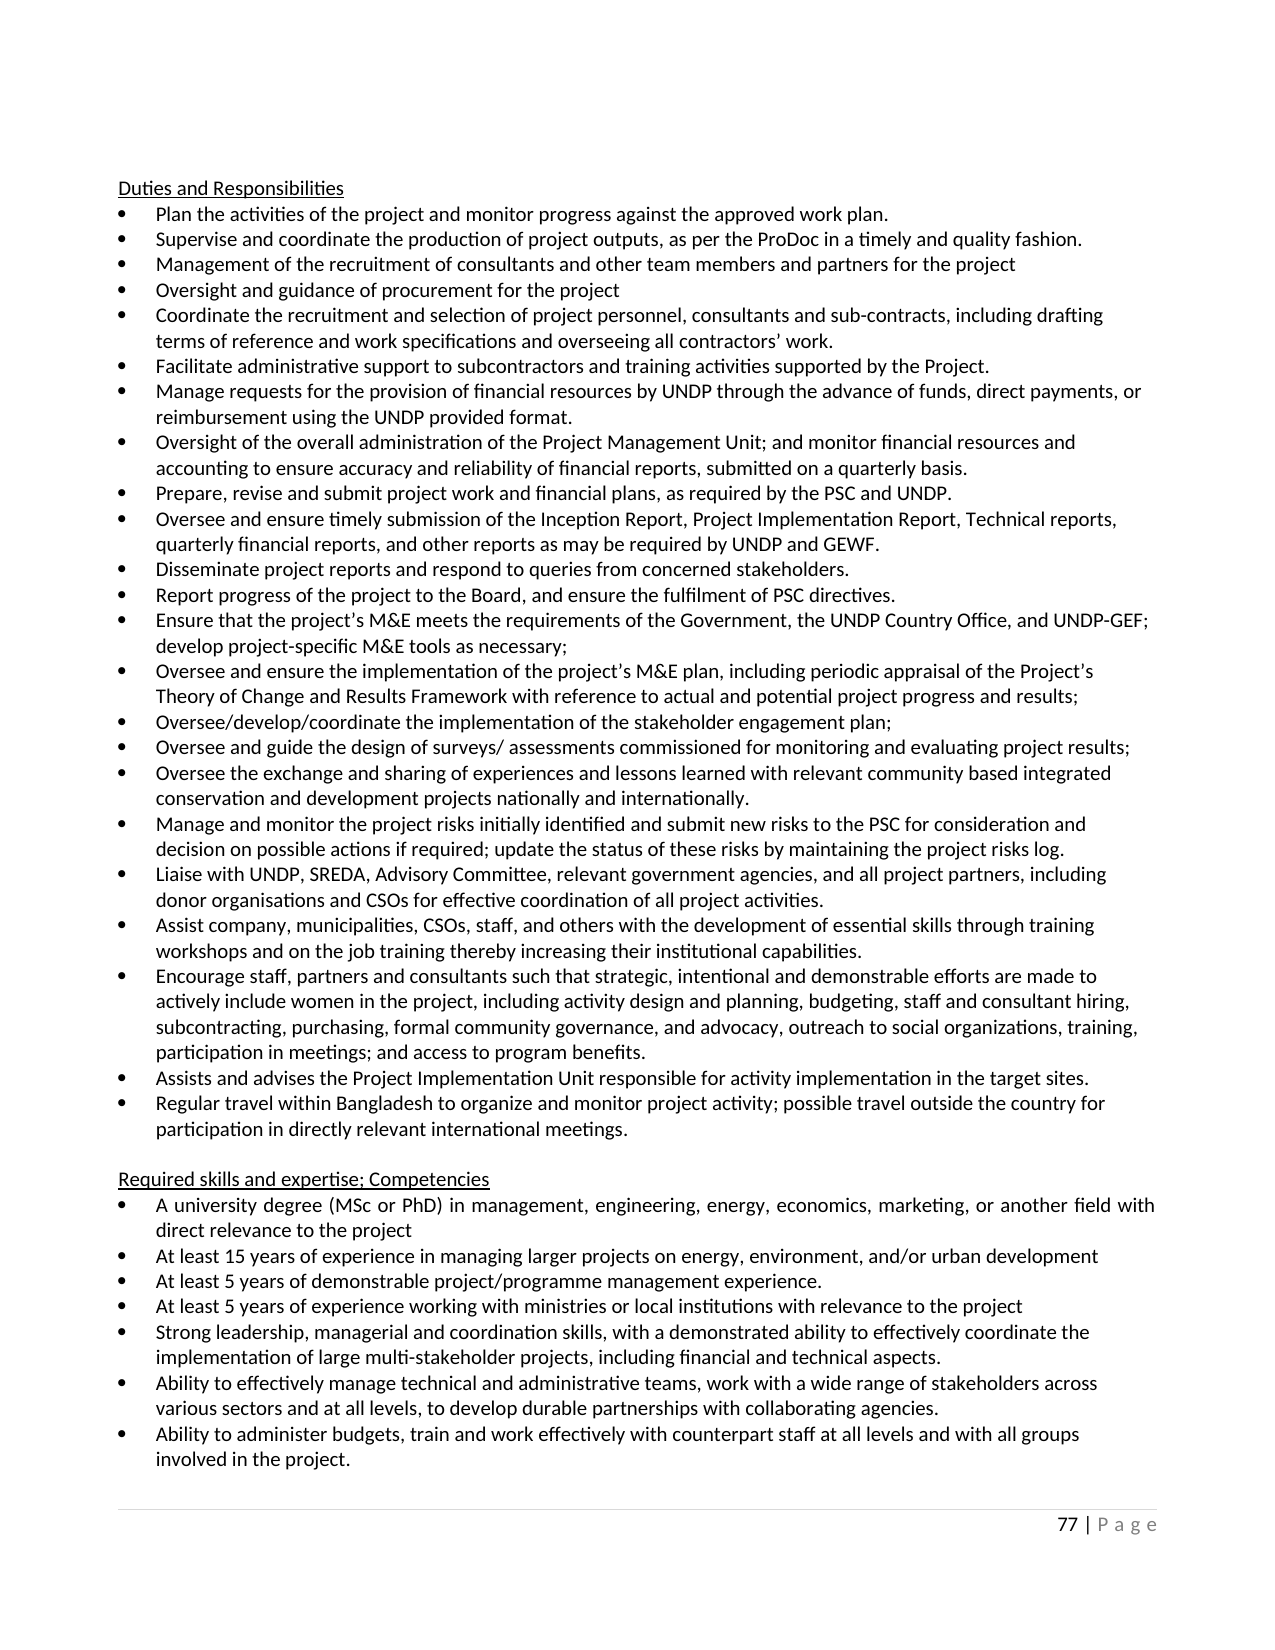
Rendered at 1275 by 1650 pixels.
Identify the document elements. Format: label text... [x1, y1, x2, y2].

list Plan the activities of the project and monitor progress against the approved work plan. [118, 201, 1157, 226]
list Strong leadership, managerial and coordination skills, with a demonstrated ability to effectively coordinate the implementation of large multi-stakeholder projects, including financial and technical aspects. [118, 1319, 1157, 1370]
list Manage and monitor the project risks initially identified and submit new risks to the PSC for consideration and decision on possible actions if required; update the status of these risks by maintaining the project risks log. [118, 811, 1157, 862]
list At least 5 years of experience working with ministries or local institutions with relevance to the project [118, 1294, 1157, 1319]
list Prepare, revise and submit project work and financial plans, as required by the PSC and UNDP. [118, 480, 1157, 506]
list Facilitate administrative support to subcontractors and training activities supported by the Project. [118, 353, 1157, 379]
list Regular travel within Bangladesh to organize and monitor project activity; possible travel outside the country for participation in directly relevant international meetings. [118, 1090, 1157, 1141]
list Oversee and ensure the implementation of the project’s M&E plan, including periodic appraisal of the Project’s Theory of Change and Results Framework with reference to actual and potential project progress and results; [118, 658, 1157, 709]
text Required skills and expertise; Competencies [118, 1167, 1157, 1192]
list Management of the recruitment of consultants and other team members and partners for the project [118, 252, 1157, 277]
list Oversee the exchange and sharing of experiences and lessons learned with relevant community based integrated conservation and development projects nationally and internationally. [118, 760, 1157, 811]
list At least 5 years of demonstrable project/programme management experience. [118, 1268, 1157, 1294]
list Ability to effectively manage technical and administrative teams, work with a wide range of stakeholders across various sectors and at all levels, to develop durable partnerships with collaborating agencies. [118, 1370, 1157, 1421]
list Oversee/develop/coordinate the implementation of the stakeholder engagement plan; [118, 709, 1157, 734]
list A university degree (MSc or PhD) in management, engineering, energy, economics, marketing, or another field with direct relevance to the project [118, 1192, 1157, 1243]
list Coordinate the recruitment and selection of project personnel, consultants and sub-contracts, including drafting terms of reference and work specifications and overseeing all contractors’ work. [118, 302, 1157, 353]
list At least 15 years of experience in managing larger projects on energy, environment, and/or urban development [118, 1243, 1157, 1268]
list Manage requests for the provision of financial resources by UNDP through the advance of funds, direct payments, or reimbursement using the UNDP provided format. [118, 379, 1157, 429]
list Report progress of the project to the Board, and ensure the fulfilment of PSC directives. [118, 582, 1157, 607]
list Ensure that the project’s M&E meets the requirements of the Government, the UNDP Country Office, and UNDP-GEF; develop project-specific M&E tools as necessary; [118, 607, 1157, 658]
list Oversee and guide the design of surveys/ assessments commissioned for monitoring and evaluating project results; [118, 734, 1157, 760]
list Encourage staff, partners and consultants such that strategic, intentional and demonstrable efforts are made to actively include women in the project, including activity design and planning, budgeting, staff and consultant hiring, subcontracting, purchasing, formal community governance, and advocacy, outreach to social organizations, training, participation in meetings; and access to program benefits. [118, 963, 1157, 1065]
list Disseminate project reports and respond to queries from concerned stakeholders. [118, 557, 1157, 582]
list Assist company, municipalities, CSOs, staff, and others with the development of essential skills through training workshops and on the job training thereby increasing their institutional capabilities. [118, 912, 1157, 963]
list Oversight of the overall administration of the Project Management Unit; and monitor financial resources and accounting to ensure accuracy and reliability of financial reports, submitted on a quarterly basis. [118, 429, 1157, 480]
list Assists and advises the Project Implementation Unit responsible for activity implementation in the target sites. [118, 1065, 1157, 1090]
list Supervise and coordinate the production of project outputs, as per the ProDoc in a timely and quality fashion. [118, 226, 1157, 252]
text Duties and Responsibilities [118, 175, 1157, 201]
list Liaise with UNDP, SREDA, Advisory Committee, relevant government agencies, and all project partners, including donor organisations and CSOs for effective coordination of all project activities. [118, 862, 1157, 912]
list Ability to administer budgets, train and work effectively with counterpart staff at all levels and with all groups involved in the project. [118, 1421, 1157, 1472]
list Oversee and ensure timely submission of the Inception Report, Project Implementation Report, Technical reports, quarterly financial reports, and other reports as may be required by UNDP and GEWF. [118, 506, 1157, 557]
list Oversight and guidance of procurement for the project [118, 277, 1157, 302]
